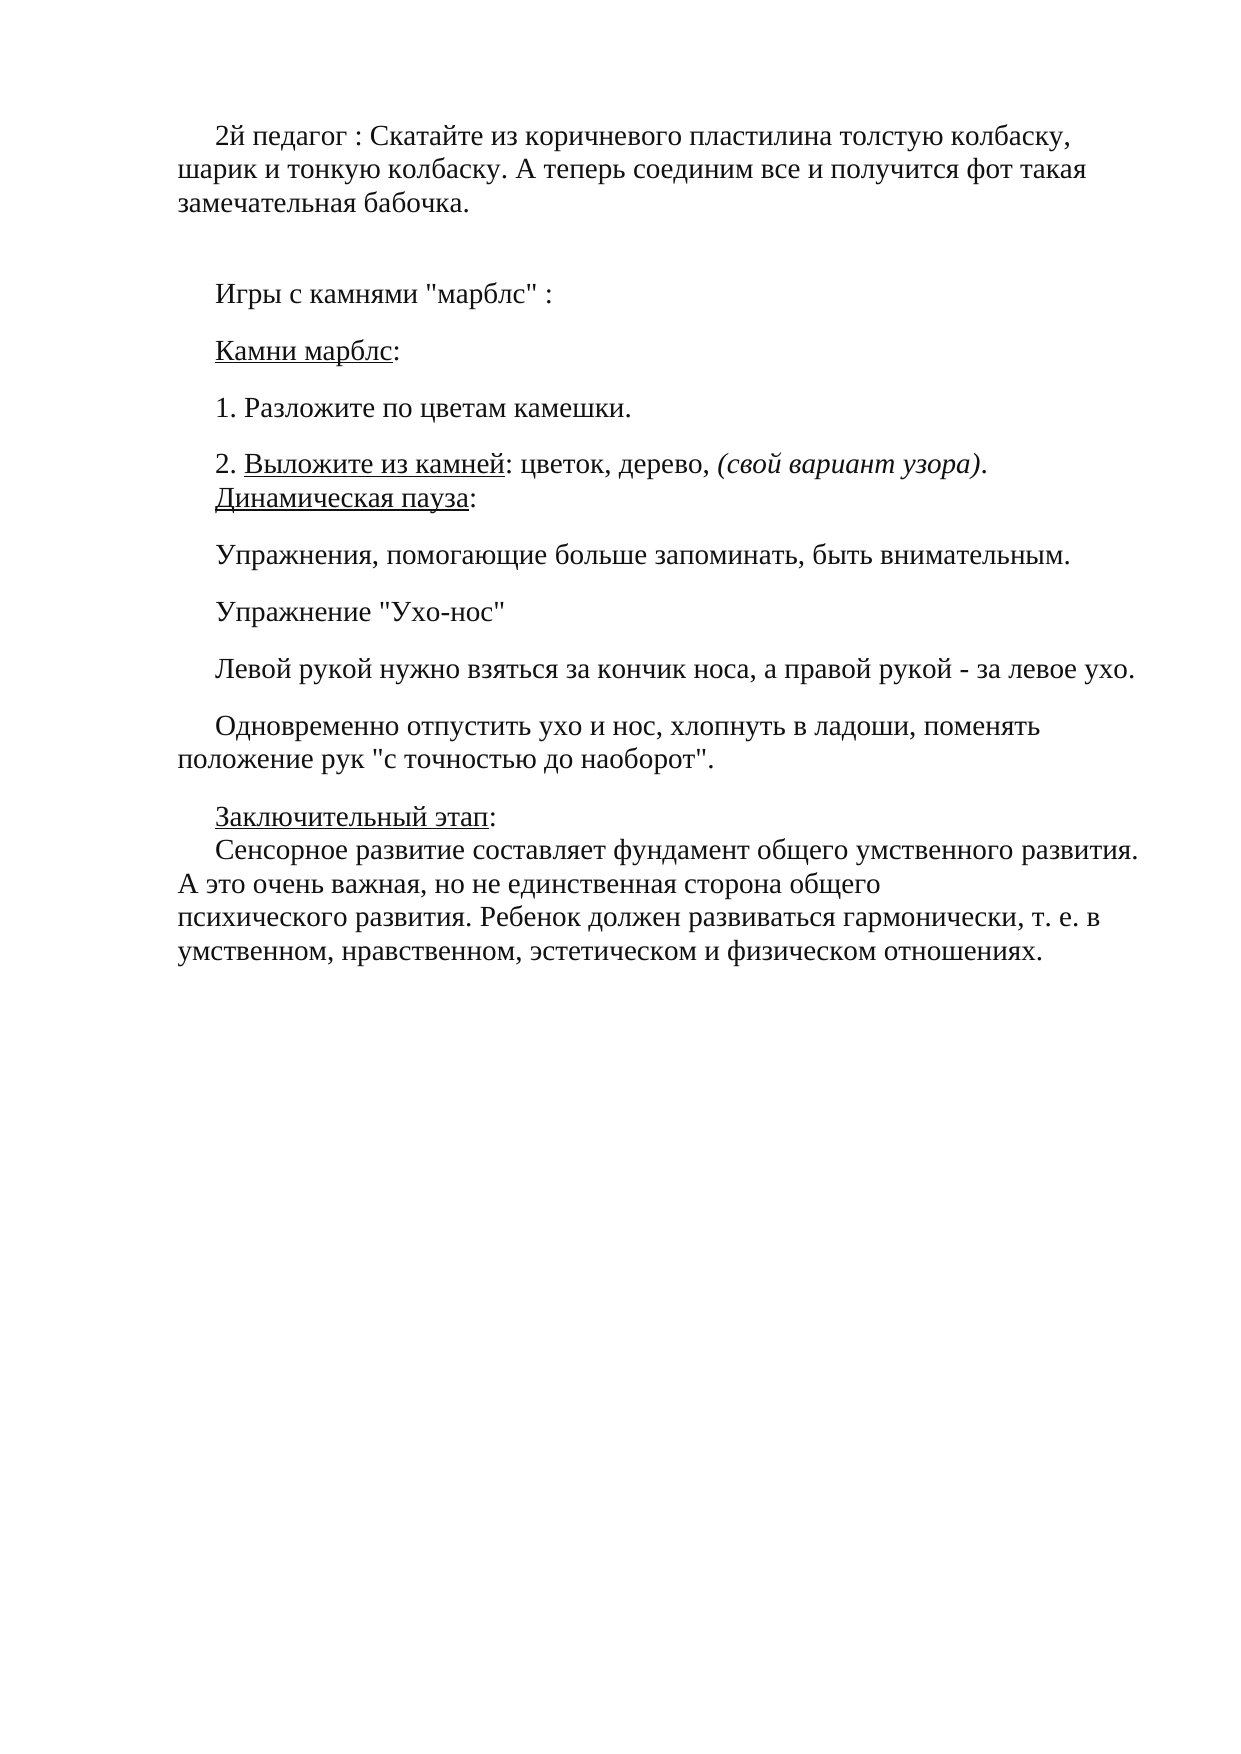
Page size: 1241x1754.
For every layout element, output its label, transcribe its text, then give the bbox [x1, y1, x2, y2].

text Камни марблс: [177, 333, 1152, 366]
text Сенсорное развитие составляет фундамент общего умственного развития. А это очень важная, но не единственная сторона общего психического развития. Ребенок должен развиваться гармонически, т. е. в умственном, нравственном, эстетическом и физическом отношениях. [177, 832, 1152, 966]
text Упражнение "Ухо-нос" [177, 594, 1152, 628]
text 1. Разложите по цветам камешки. [177, 390, 1152, 423]
text Заключительный этап: [177, 799, 1152, 832]
text 2й педагог : Скатайте из коричневого пластилина толстую колбаску, шарик и тонкую колбаску. А теперь соединим все и получится фот такая замечательная бабочка. [177, 118, 1152, 219]
text 2. Выложите из камней: цветок, дерево, (свой вариант узора). [177, 447, 1152, 480]
text Динамическая пауза: [177, 480, 1152, 514]
text Левой рукой нужно взяться за кончик носа, а правой рукой - за левое ухо. [177, 651, 1152, 685]
text Одновременно отпустить ухо и нос, хлопнуть в ладоши, поменять положение рук "с точностью до наоборот". [177, 708, 1152, 775]
text Упражнения, помогающие больше запоминать, быть внимательным. [177, 537, 1152, 571]
text Игры с камнями "марблс" : [177, 276, 1152, 309]
